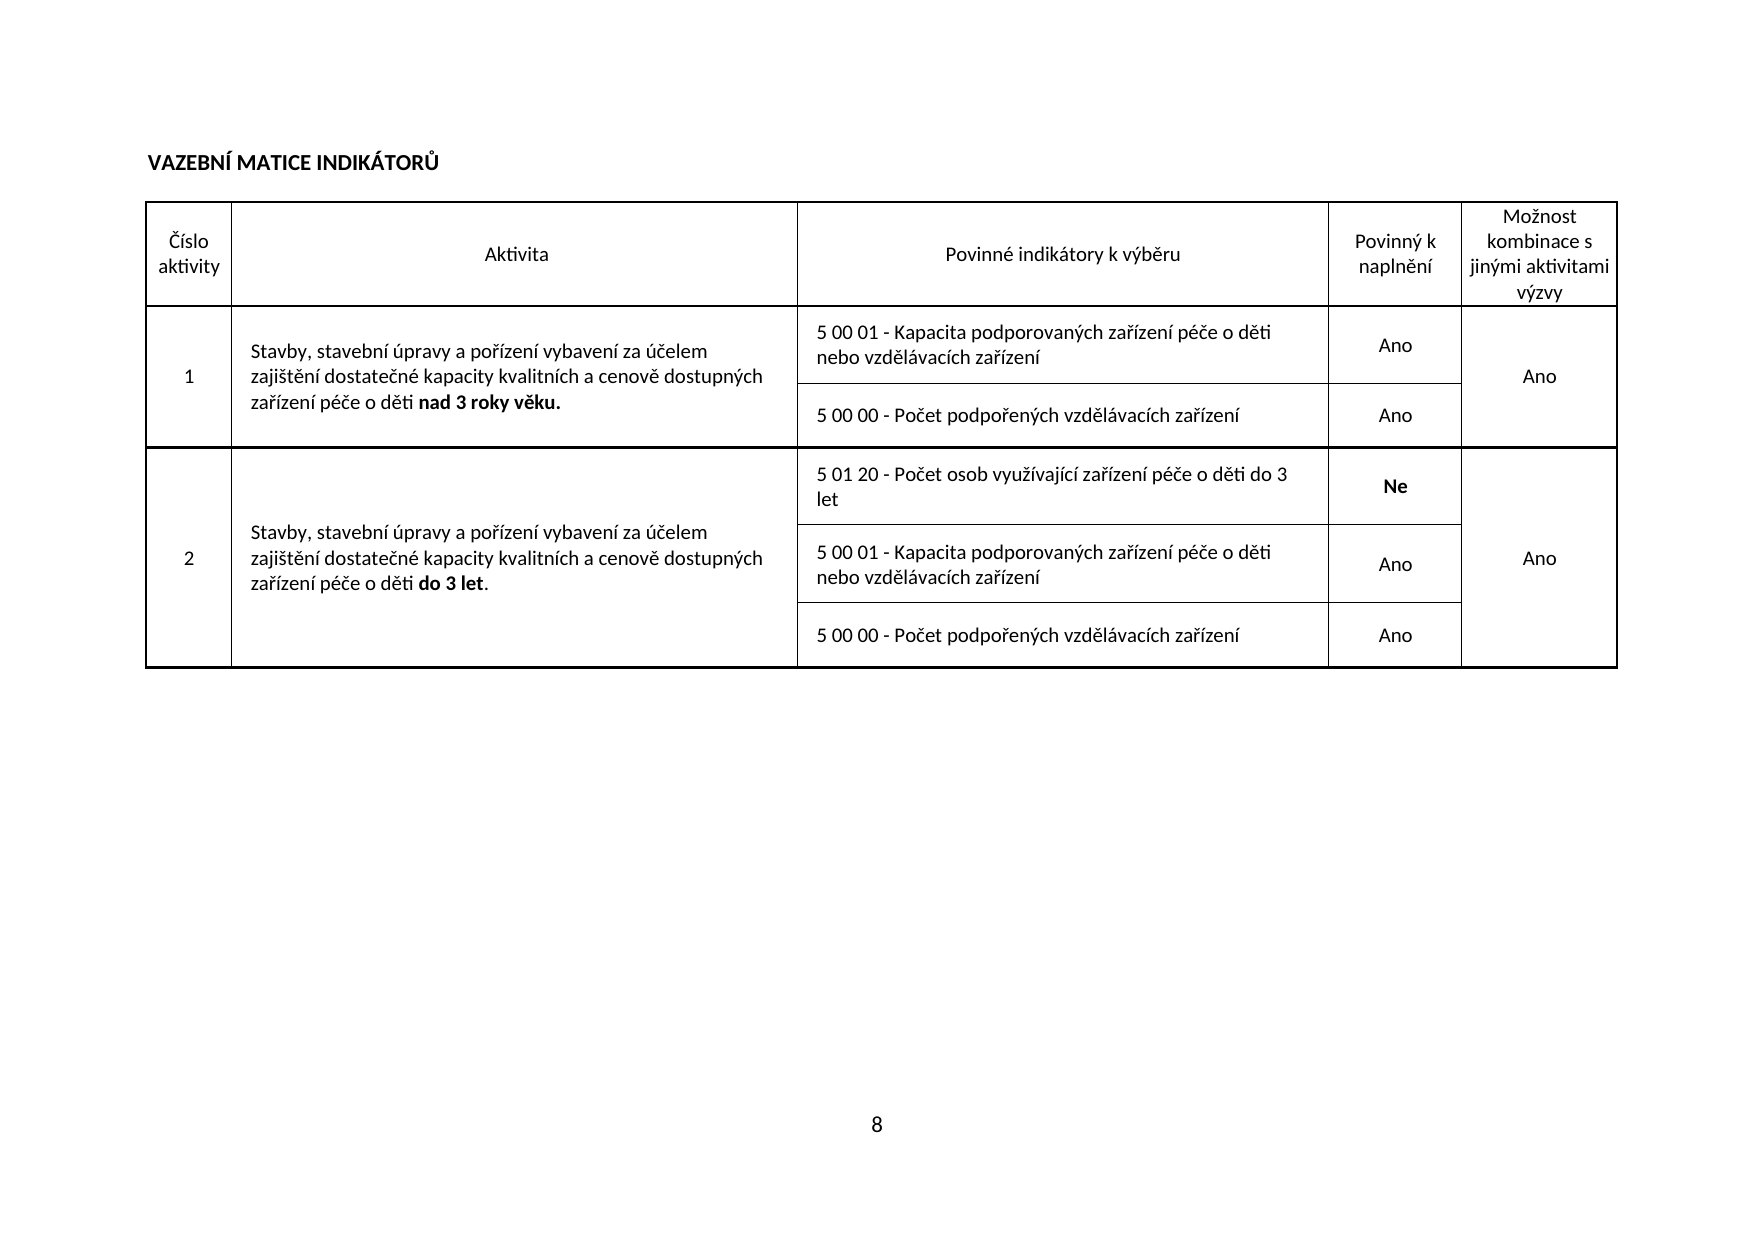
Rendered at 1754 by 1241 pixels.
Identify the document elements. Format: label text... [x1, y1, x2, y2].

table_cell 1 [147, 307, 231, 446]
table_cell 5 00 01 - Kapacita podporovaných zařízení péče o děti nebo vzdělávacích zařízení [798, 525, 1328, 602]
table_cell 5 00 01 - Kapacita podporovaných zařízení péče o děti nebo vzdělávacích zařízení [798, 307, 1328, 382]
table_cell 2 [147, 449, 231, 666]
table_cell 5 01 20 - Počet osob využívající zařízení péče o děti do 3 let [798, 449, 1328, 524]
table_cell Ano [1329, 384, 1461, 446]
table_header Možnost kombinace s jinými aktivitami výzvy [1462, 203, 1616, 304]
table_cell Ano [1329, 603, 1461, 666]
table_header Číslo aktivity [147, 203, 231, 304]
table_cell 5 00 00 - Počet podpořených vzdělávacích zařízení [798, 384, 1328, 446]
table_cell Ano [1462, 449, 1616, 666]
table_cell Ano [1462, 307, 1616, 446]
table_header Povinný k naplnění [1329, 203, 1461, 304]
table_cell Ne [1329, 449, 1461, 524]
table_cell Stavby, stavební úpravy a pořízení vybavení za účelem zajištění dostatečné kapacity kvalitních a cenově dostupných zařízení péče o děti nad 3 roky věku. [232, 307, 797, 446]
table_cell 5 00 00 - Počet podpořených vzdělávacích zařízení [798, 603, 1328, 666]
table_header Aktivita [232, 203, 797, 304]
table_cell Ano [1329, 525, 1461, 602]
table_cell Ano [1329, 307, 1461, 382]
text VAZEBNÍ MATICE INDIKÁTORŮ [148, 148, 1606, 176]
table_header Povinné indikátory k výběru [798, 203, 1328, 304]
table_cell Stavby, stavební úpravy a pořízení vybavení za účelem zajištění dostatečné kapacity kvalitních a cenově dostupných zařízení péče o děti do 3 let. [232, 449, 797, 666]
